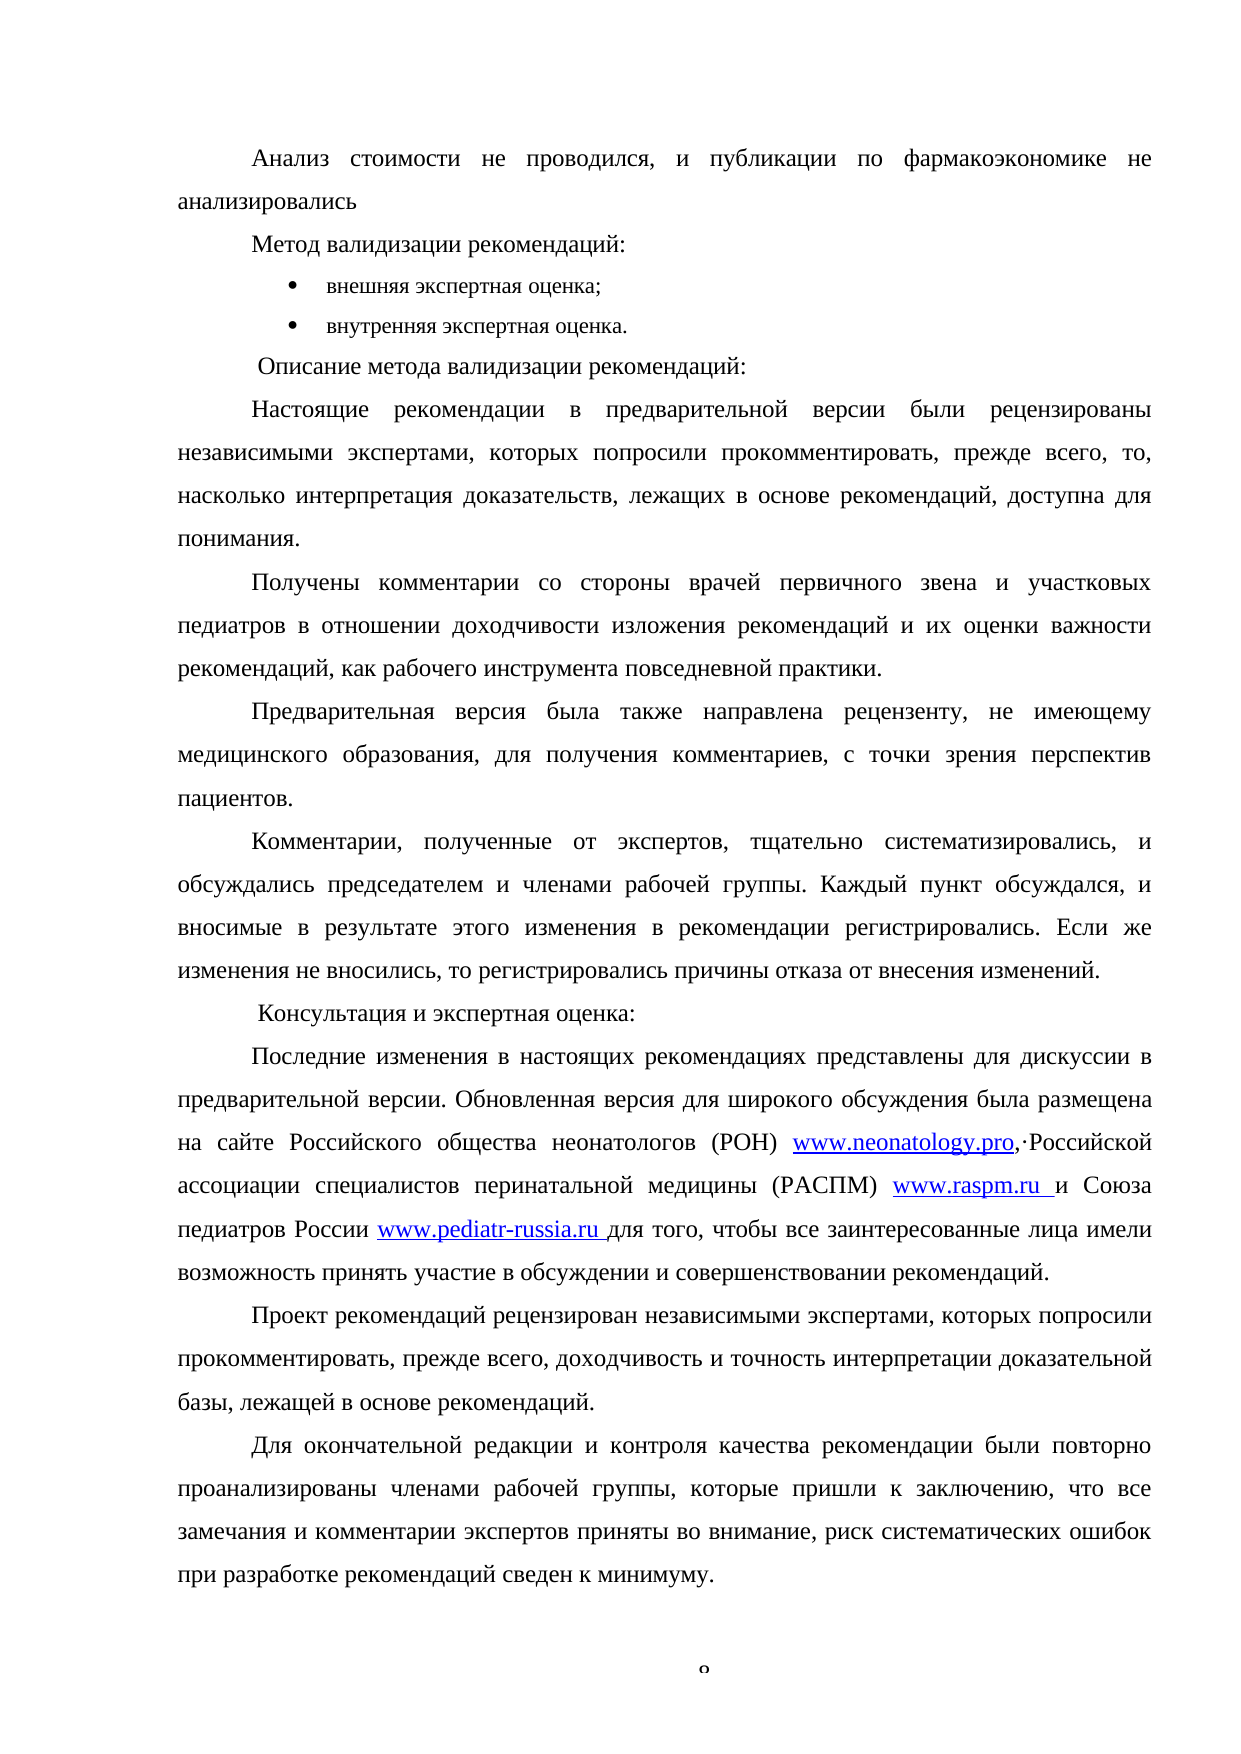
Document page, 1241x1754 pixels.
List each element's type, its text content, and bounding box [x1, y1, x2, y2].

text Метод валидизации рекомендаций: [251, 229, 1163, 258]
text Консультация и экспертная оценка: [257, 998, 1163, 1027]
text Предварительная версия была также направлена рецензенту, не имеющему медицинского образования, для получения комментариев, с точки зрения перспектив пациентов. [177, 696, 1152, 811]
text Описание метода валидизации рекомендаций: [257, 351, 1163, 380]
text Настоящие рекомендации в предварительной версии были рецензированы независимыми экспертами, которых попросили прокомментировать, прежде всего, то, насколько интерпретация доказательств, лежащих в основе рекомендаций, доступна для понимания. [177, 394, 1152, 552]
list внешняя экспертная оценка; [288, 272, 1163, 299]
text Анализ стоимости не проводился, и публикации по фармакоэкономике не анализировались [177, 143, 1152, 215]
text Получены комментарии со стороны врачей первичного звена и участковых педиатров в отношении доходчивости изложения рекомендаций и их оценки важности рекомендаций, как рабочего инструмента повседневной практики. [177, 567, 1151, 682]
list внутренняя экспертная оценка. [288, 312, 1163, 338]
text Для окончательной редакции и контроля качества рекомендации были повторно проанализированы членами рабочей группы, которые пришли к заключению, что все замечания и комментарии экспертов приняты во внимание, риск систематических ошибок при разработке рекомендаций сведен к минимуму. [177, 1430, 1152, 1588]
text Проект рекомендаций рецензирован независимыми экспертами, которых попросили прокомментировать, прежде всего, доходчивость и точность интерпретации доказательной базы, лежащей в основе рекомендаций. [177, 1300, 1152, 1415]
text Последние изменения в настоящих рекомендациях представлены для дискуссии в предварительной версии. Обновленная версия для широкого обсуждения была размещена на сайте Российского общества неонатологов (РОН) www.neonatology.pro,·Российской ассоциации специалистов перинатальной медицины (РАСПМ) www.raspm.ru и Союза педиатров России www.pediatr-russia.ru для того, чтобы все заинтересованные лица имели возможность принять участие в обсуждении и совершенствовании рекомендаций. [177, 1041, 1152, 1286]
text Комментарии, полученные от экспертов, тщательно систематизировались, и обсуждались председателем и членами рабочей группы. Каждый пункт обсуждался, и вносимые в результате этого изменения в рекомендации регистрировались. Если же изменения не вносились, то регистрировались причины отказа от внесения изменений. [177, 826, 1152, 983]
